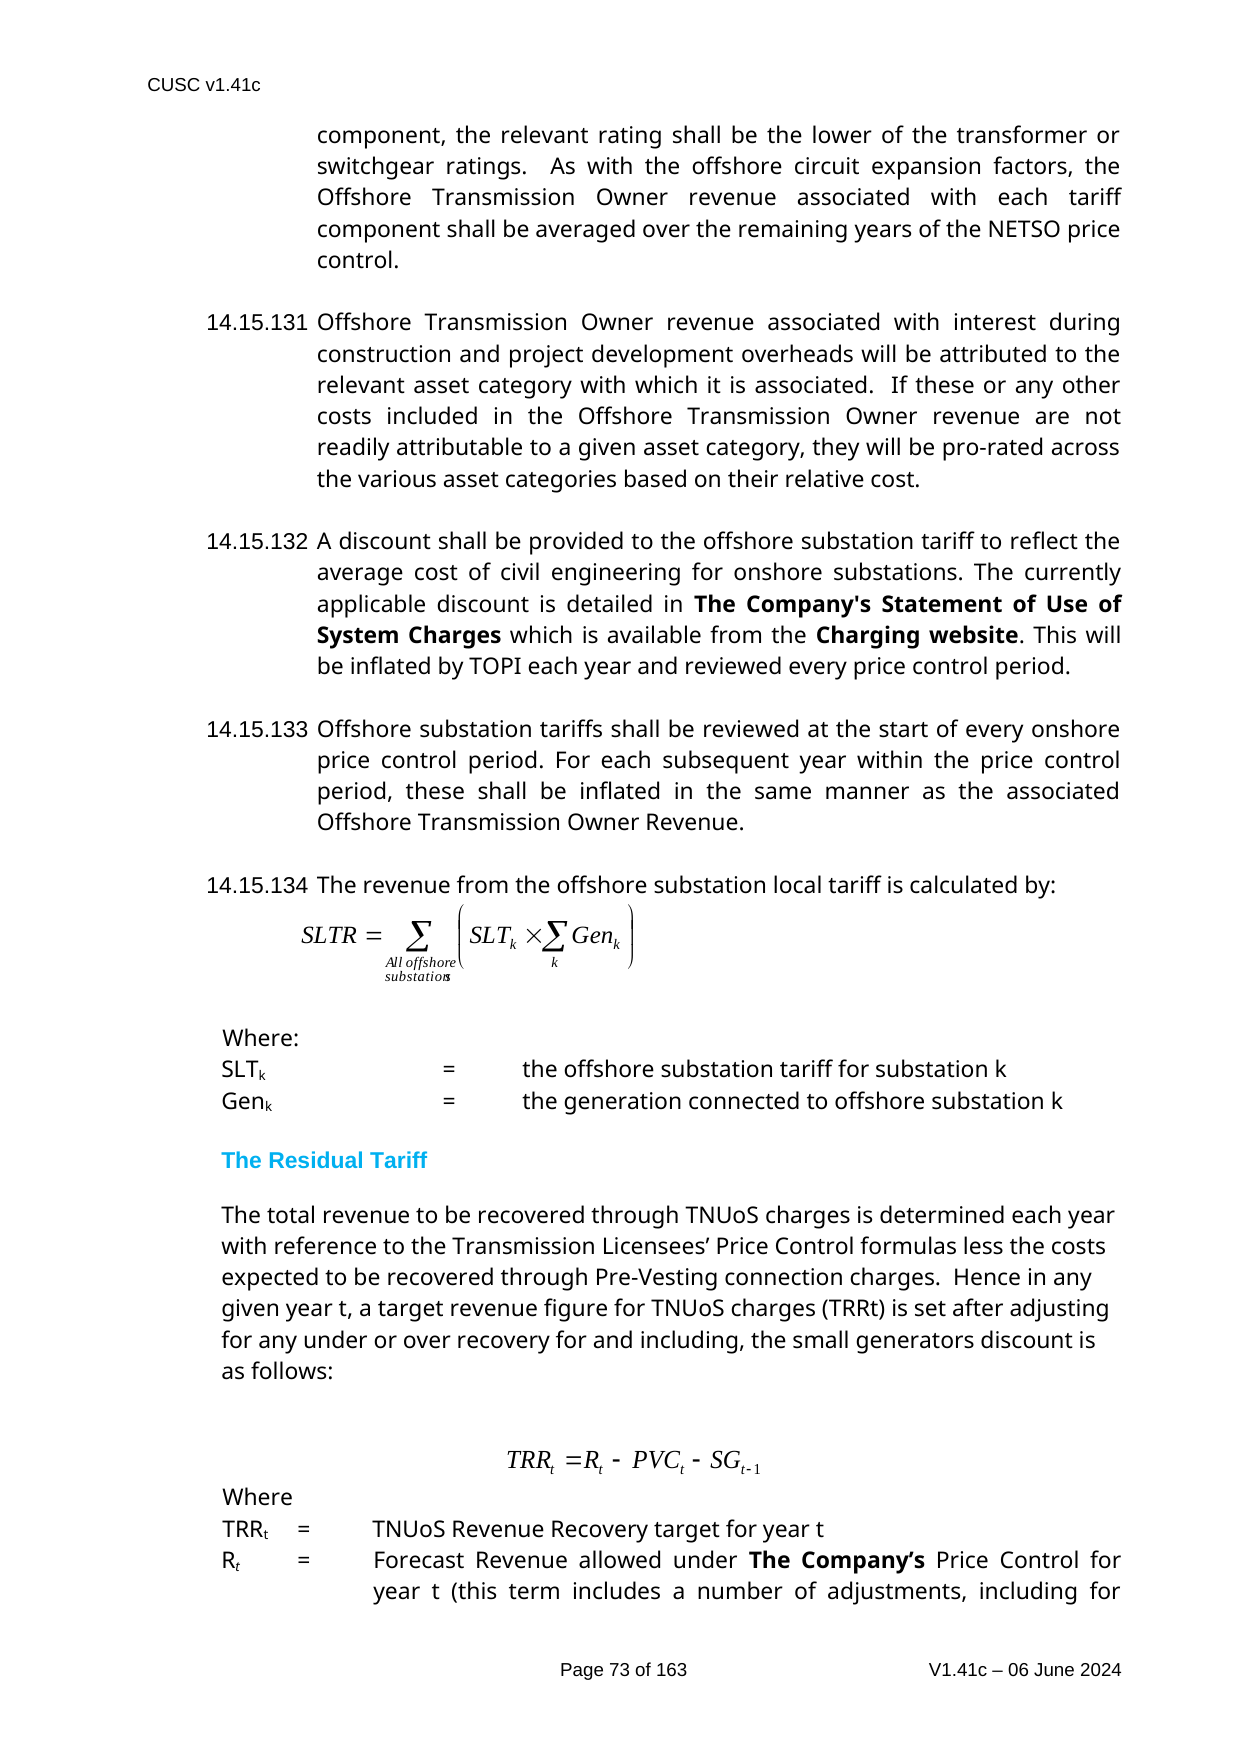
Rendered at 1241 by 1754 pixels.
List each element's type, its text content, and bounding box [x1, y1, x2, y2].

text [221, 1544, 1121, 1606]
text TRRt = TNUoS Revenue Recovery target for year t [147, 1512, 1121, 1544]
text Where [147, 1481, 1121, 1512]
subtitle The Residual Tariff [221, 1147, 1121, 1173]
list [206, 119, 1121, 275]
list Offshore Transmission Owner revenue associated with interest during construction and project development overheads will be attributed to the relevant asset category with which it is associated. If these or any other costs included in the Offshore Transmission Owner revenue are not readily attributable to a given asset category, they will be pro-rated across the various asset categories based on their relative cost. [206, 306, 1121, 494]
text SLTk = the offshore substation tariff for substation k [147, 1053, 1121, 1085]
text Where: [147, 1022, 1121, 1053]
subtitle The total revenue to be recovered through TNUoS charges is determined each year with reference to the Transmission Licensees’ Price Control formulas less the costs expected to be recovered through Pre-Vesting connection charges. Hence in any given year t, a target revenue figure for TNUoS charges (TRRt) is set after adjusting for any under or over recovery for and including, the small generators discount is as follows: [221, 1198, 1121, 1386]
text Genk = the generation connected to offshore substation k [147, 1085, 1121, 1116]
list Offshore substation tariffs shall be reviewed at the start of every onshore price control period. For each subsequent year within the price control period, these shall be inflated in the same manner as the associated Offshore Transmission Owner Revenue. [206, 712, 1121, 837]
list The revenue from the offshore substation local tariff is calculated by: [206, 869, 1121, 900]
list A discount shall be provided to the offshore substation tariff to reflect the average cost of civil engineering for onshore substations. The currently applicable discount is detailed in The Company's Statement of Use of System Charges which is available from the Charging website. This will be inflated by TOPI each year and reviewed every price control period. [206, 525, 1121, 681]
